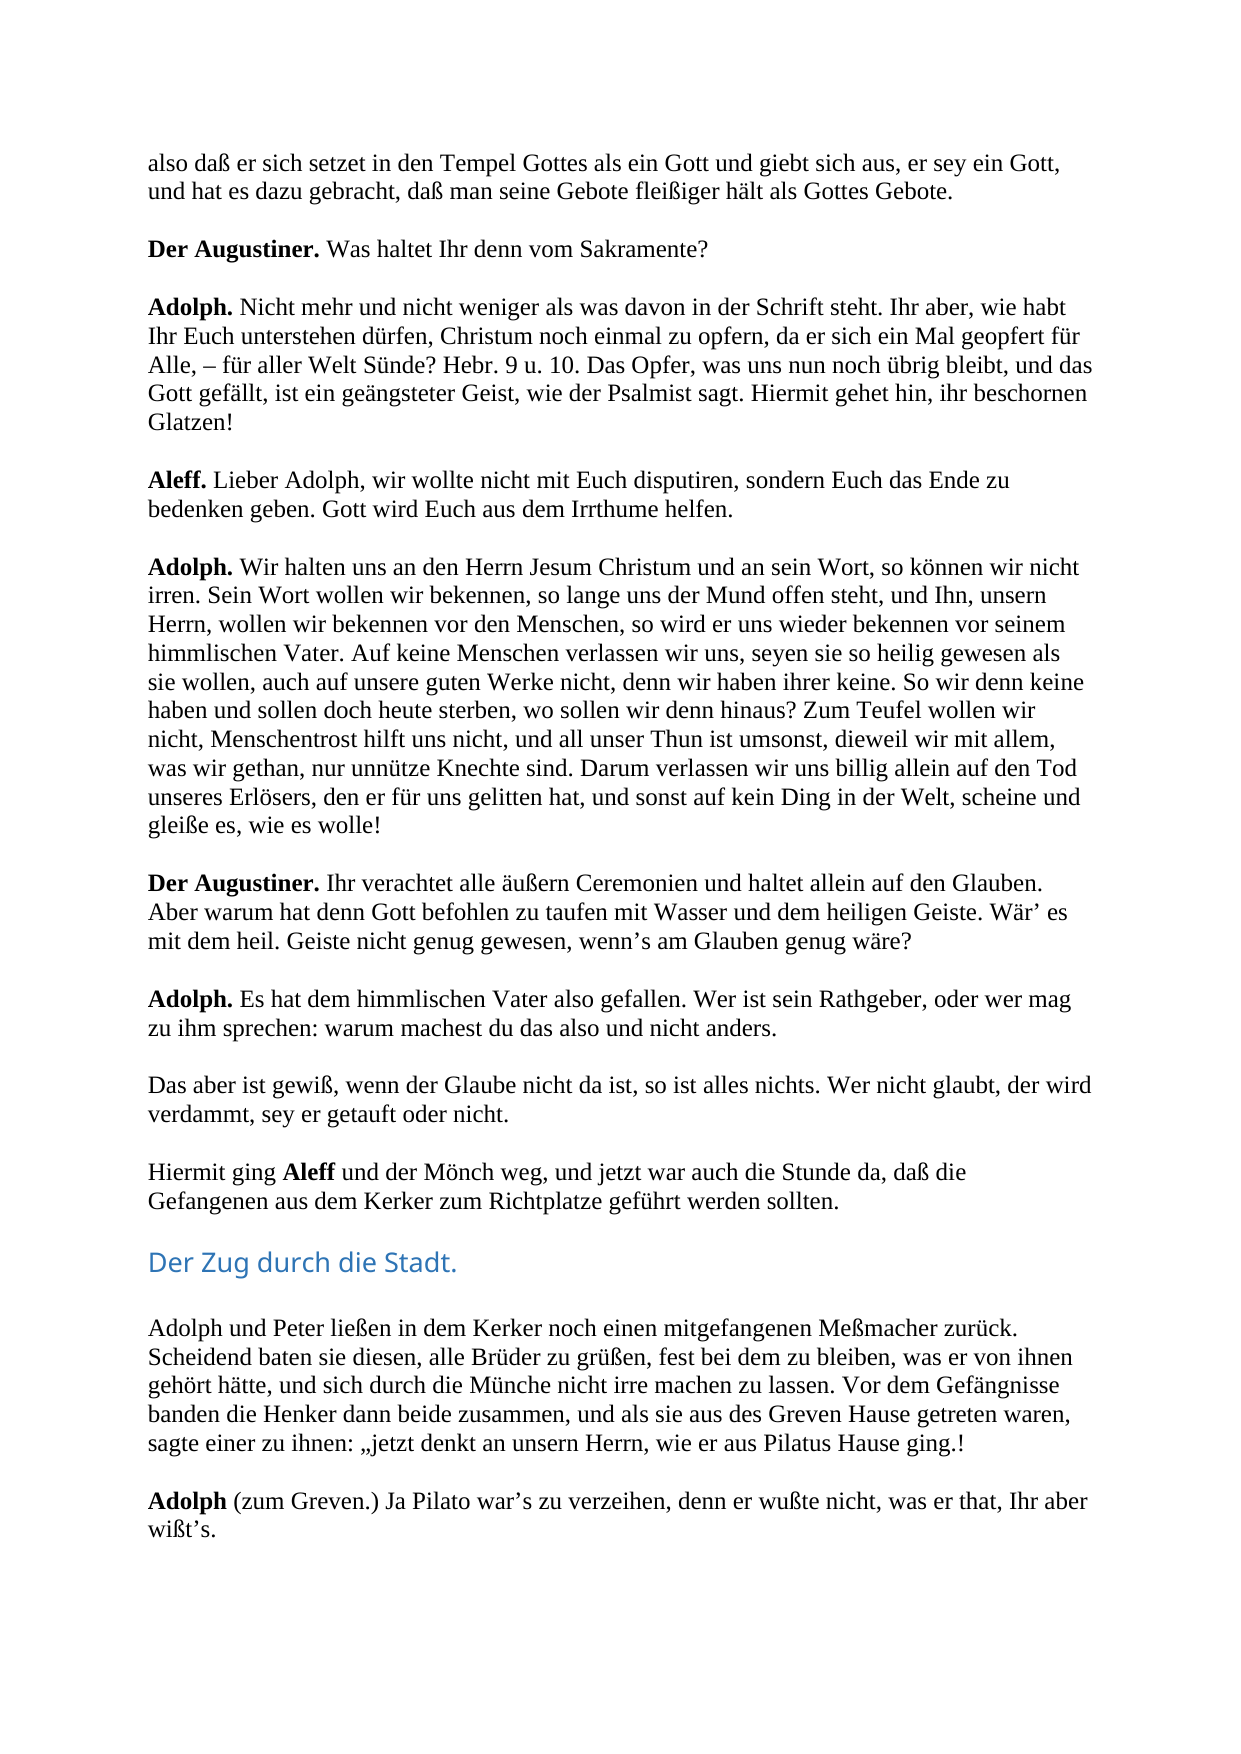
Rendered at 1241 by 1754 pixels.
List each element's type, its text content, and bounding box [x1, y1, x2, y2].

text Adolph und Peter ließen in dem Kerker noch einen mitgefangenen Meßmacher zurück. Scheidend baten sie diesen, alle Brüder zu grüßen, fest bei dem zu bleiben, was er von ihnen gehört hätte, und sich durch die Münche nicht irre machen zu lassen. Vor dem Gefängnisse banden die Henker dann beide zusammen, und als sie aus des Greven Hause getreten waren, sagte einer zu ihnen: „jetzt denkt an unsern Herrn, wie er aus Pilatus Hause ging.! [148, 1313, 1093, 1457]
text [148, 148, 1093, 205]
text Aleff. Lieber Adolph, wir wollte nicht mit Euch disputiren, sondern Euch das Ende zu bedenken geben. Gott wird Euch aus dem Irrthume helfen. [148, 465, 1093, 523]
text Der Augustiner. Was haltet Ihr denn vom Sakramente? [148, 234, 1093, 263]
text Das aber ist gewiß, wenn der Glaube nicht da ist, so ist alles nichts. Wer nicht glaubt, der wird verdammt, sey er getauft oder nicht. [148, 1071, 1093, 1128]
text Adolph. Wir halten uns an den Herrn Jesum Christum und an sein Wort, so können wir nicht irren. Sein Wort wollen wir bekennen, so lange uns der Mund offen steht, und Ihn, unsern Herrn, wollen wir bekennen vor den Menschen, so wird er uns wieder bekennen vor seinem himmlischen Vater. Auf keine Menschen verlassen wir uns, seyen sie so heilig gewesen als sie wollen, auch auf unsere guten Werke nicht, denn wir haben ihrer keine. So wir denn keine haben und sollen doch heute sterben, wo sollen wir denn hinaus? Zum Teufel wollen wir nicht, Menschentrost hilft uns nicht, und all unser Thun ist umsonst, dieweil wir mit allem, was wir gethan, nur unnütze Knechte sind. Darum verlassen wir uns billig allein auf den Tod unseres Erlösers, den er für uns gelitten hat, und sonst auf kein Ding in der Welt, scheine und gleiße es, wie es wolle! [148, 552, 1093, 839]
subtitle Der Zug durch die Stadt. [148, 1244, 1093, 1281]
text Adolph (zum Greven.) Ja Pilato war’s zu verzeihen, denn er wußte nicht, was er that, Ihr aber wißt’s. [148, 1486, 1093, 1543]
text Hiermit ging Aleff und der Mönch weg, und jetzt war auch die Stunde da, daß die Gefangenen aus dem Kerker zum Richtplatze geführt werden sollten. [148, 1157, 1093, 1215]
text Der Augustiner. Ihr verachtet alle äußern Ceremonien und haltet allein auf den Glauben. Aber warum hat denn Gott befohlen zu taufen mit Wasser und dem heiligen Geiste. Wär’ es mit dem heil. Geiste nicht genug gewesen, wenn’s am Glauben genug wäre? [148, 868, 1093, 955]
text Adolph. Es hat dem himmlischen Vater also gefallen. Wer ist sein Rathgeber, oder wer mag zu ihm sprechen: warum machest du das also und nicht anders. [148, 984, 1093, 1041]
text Adolph. Nicht mehr und nicht weniger als was davon in der Schrift steht. Ihr aber, wie habt Ihr Euch unterstehen dürfen, Christum noch einmal zu opfern, da er sich ein Mal geopfert für Alle, – für aller Welt Sünde? Hebr. 9 u. 10. Das Opfer, was uns nun noch übrig bleibt, und das Gott gefällt, ist ein geängsteter Geist, wie der Psalmist sagt. Hiermit gehet hin, ihr beschornen Glatzen! [148, 292, 1093, 436]
